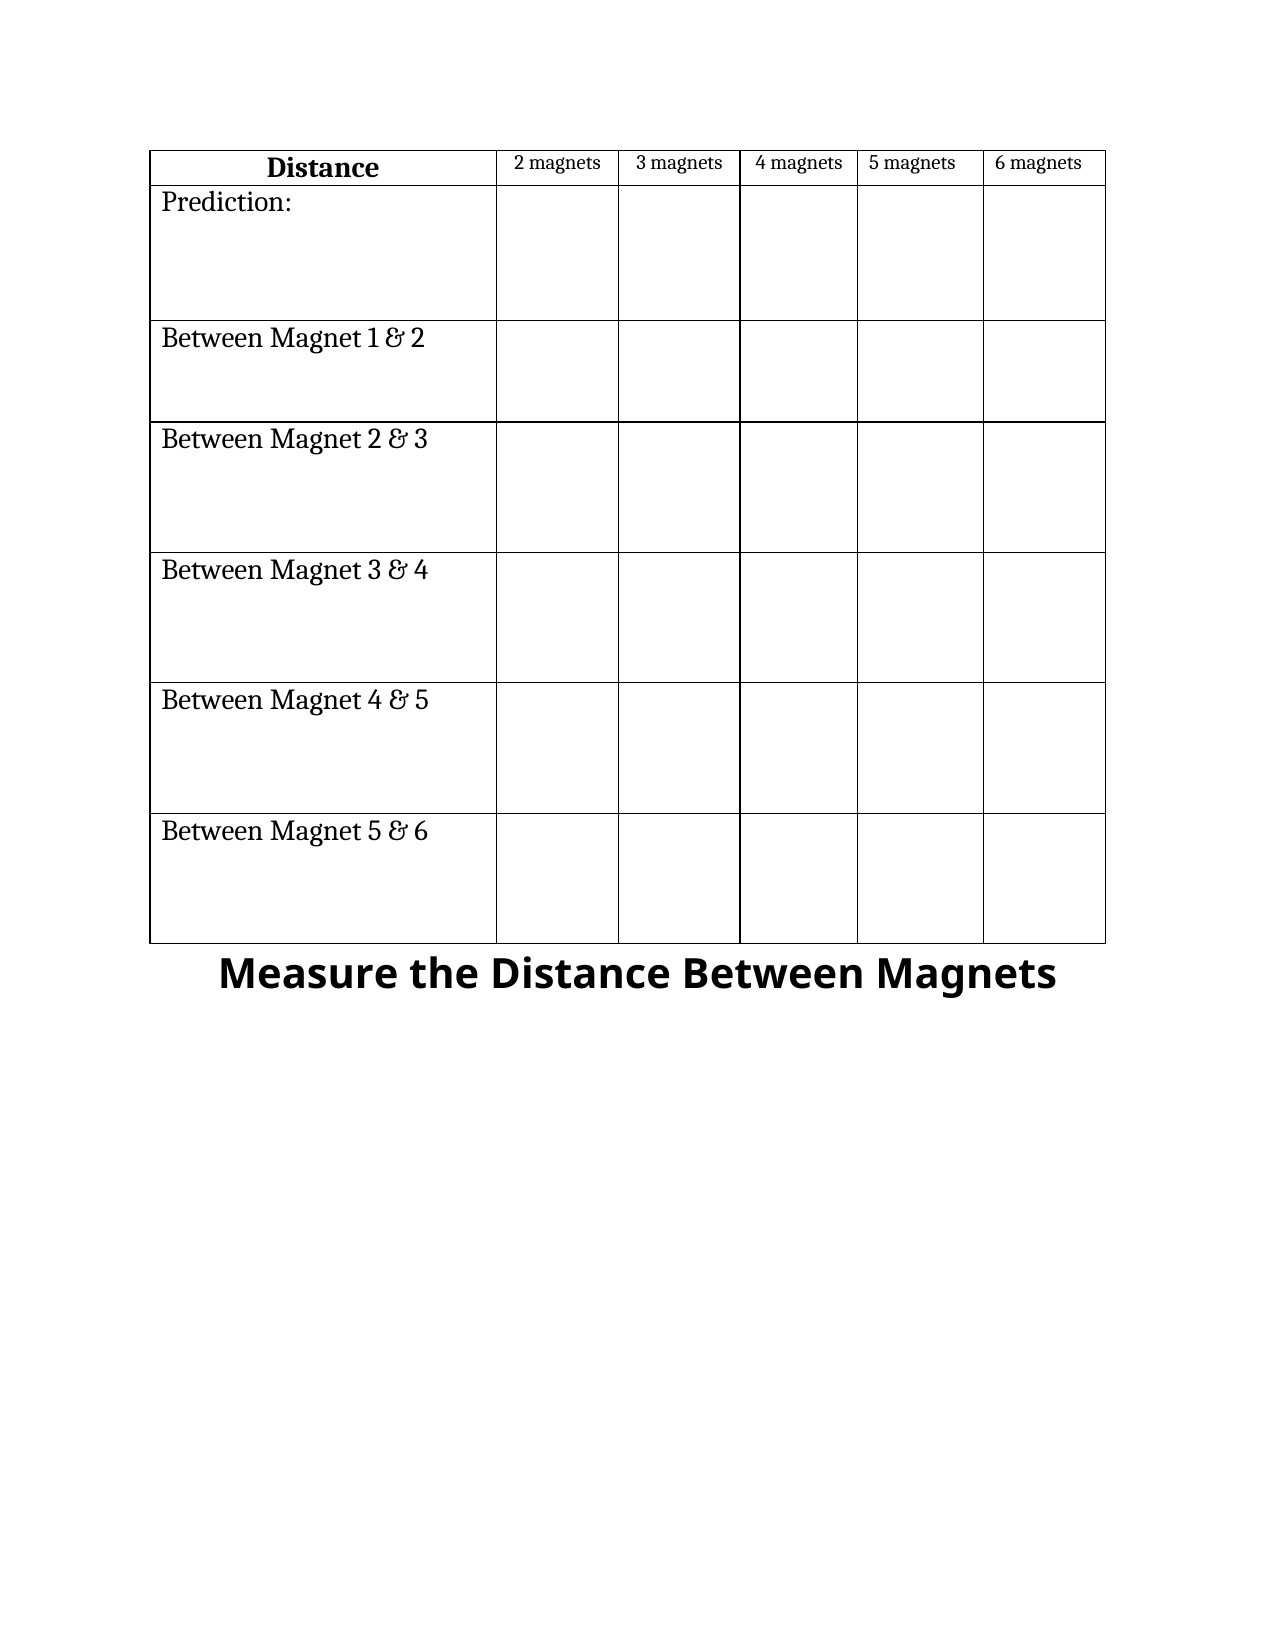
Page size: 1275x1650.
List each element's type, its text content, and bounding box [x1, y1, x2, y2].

table_cell Between Magnet 3 & 4 [151, 553, 496, 682]
table_cell [619, 553, 739, 682]
table_cell [984, 321, 1105, 421]
table_cell Between Magnet 4 & 5 [151, 683, 496, 813]
table_cell [619, 814, 739, 943]
table_cell [741, 683, 857, 813]
table_cell Between Magnet 1 & 2 [151, 321, 496, 421]
table_cell [858, 814, 983, 943]
table_header Distance [151, 151, 496, 184]
table_cell [858, 186, 983, 320]
table_cell [497, 423, 618, 552]
table_cell [619, 423, 739, 552]
table_cell [984, 423, 1105, 552]
table_cell [497, 683, 618, 813]
table_cell [741, 553, 857, 682]
text Measure the Distance Between Magnets [150, 944, 1125, 1001]
table_cell [741, 186, 857, 320]
table_header 5 magnets [858, 151, 983, 184]
table_cell [858, 423, 983, 552]
table_cell [741, 814, 857, 943]
table_cell [741, 321, 857, 421]
table_cell [858, 683, 983, 813]
table_cell Between Magnet 2 & 3 [151, 423, 496, 552]
table_cell [497, 321, 618, 421]
table_cell [984, 186, 1105, 320]
table_cell [619, 321, 739, 421]
table_header 2 magnets [497, 151, 618, 184]
table_cell [619, 683, 739, 813]
table_cell [497, 553, 618, 682]
table_cell [741, 423, 857, 552]
table_cell [497, 814, 618, 943]
table_cell Prediction: [151, 186, 496, 320]
table_cell Between Magnet 5 & 6 [151, 814, 496, 943]
table_cell [858, 553, 983, 682]
table_header 6 magnets [984, 151, 1105, 184]
table_cell [984, 814, 1105, 943]
table_cell [984, 553, 1105, 682]
table_cell [619, 186, 739, 320]
table_cell [858, 321, 983, 421]
table_cell [497, 186, 618, 320]
table_header 4 magnets [741, 151, 857, 184]
table_cell [984, 683, 1105, 813]
table_header 3 magnets [619, 151, 739, 184]
